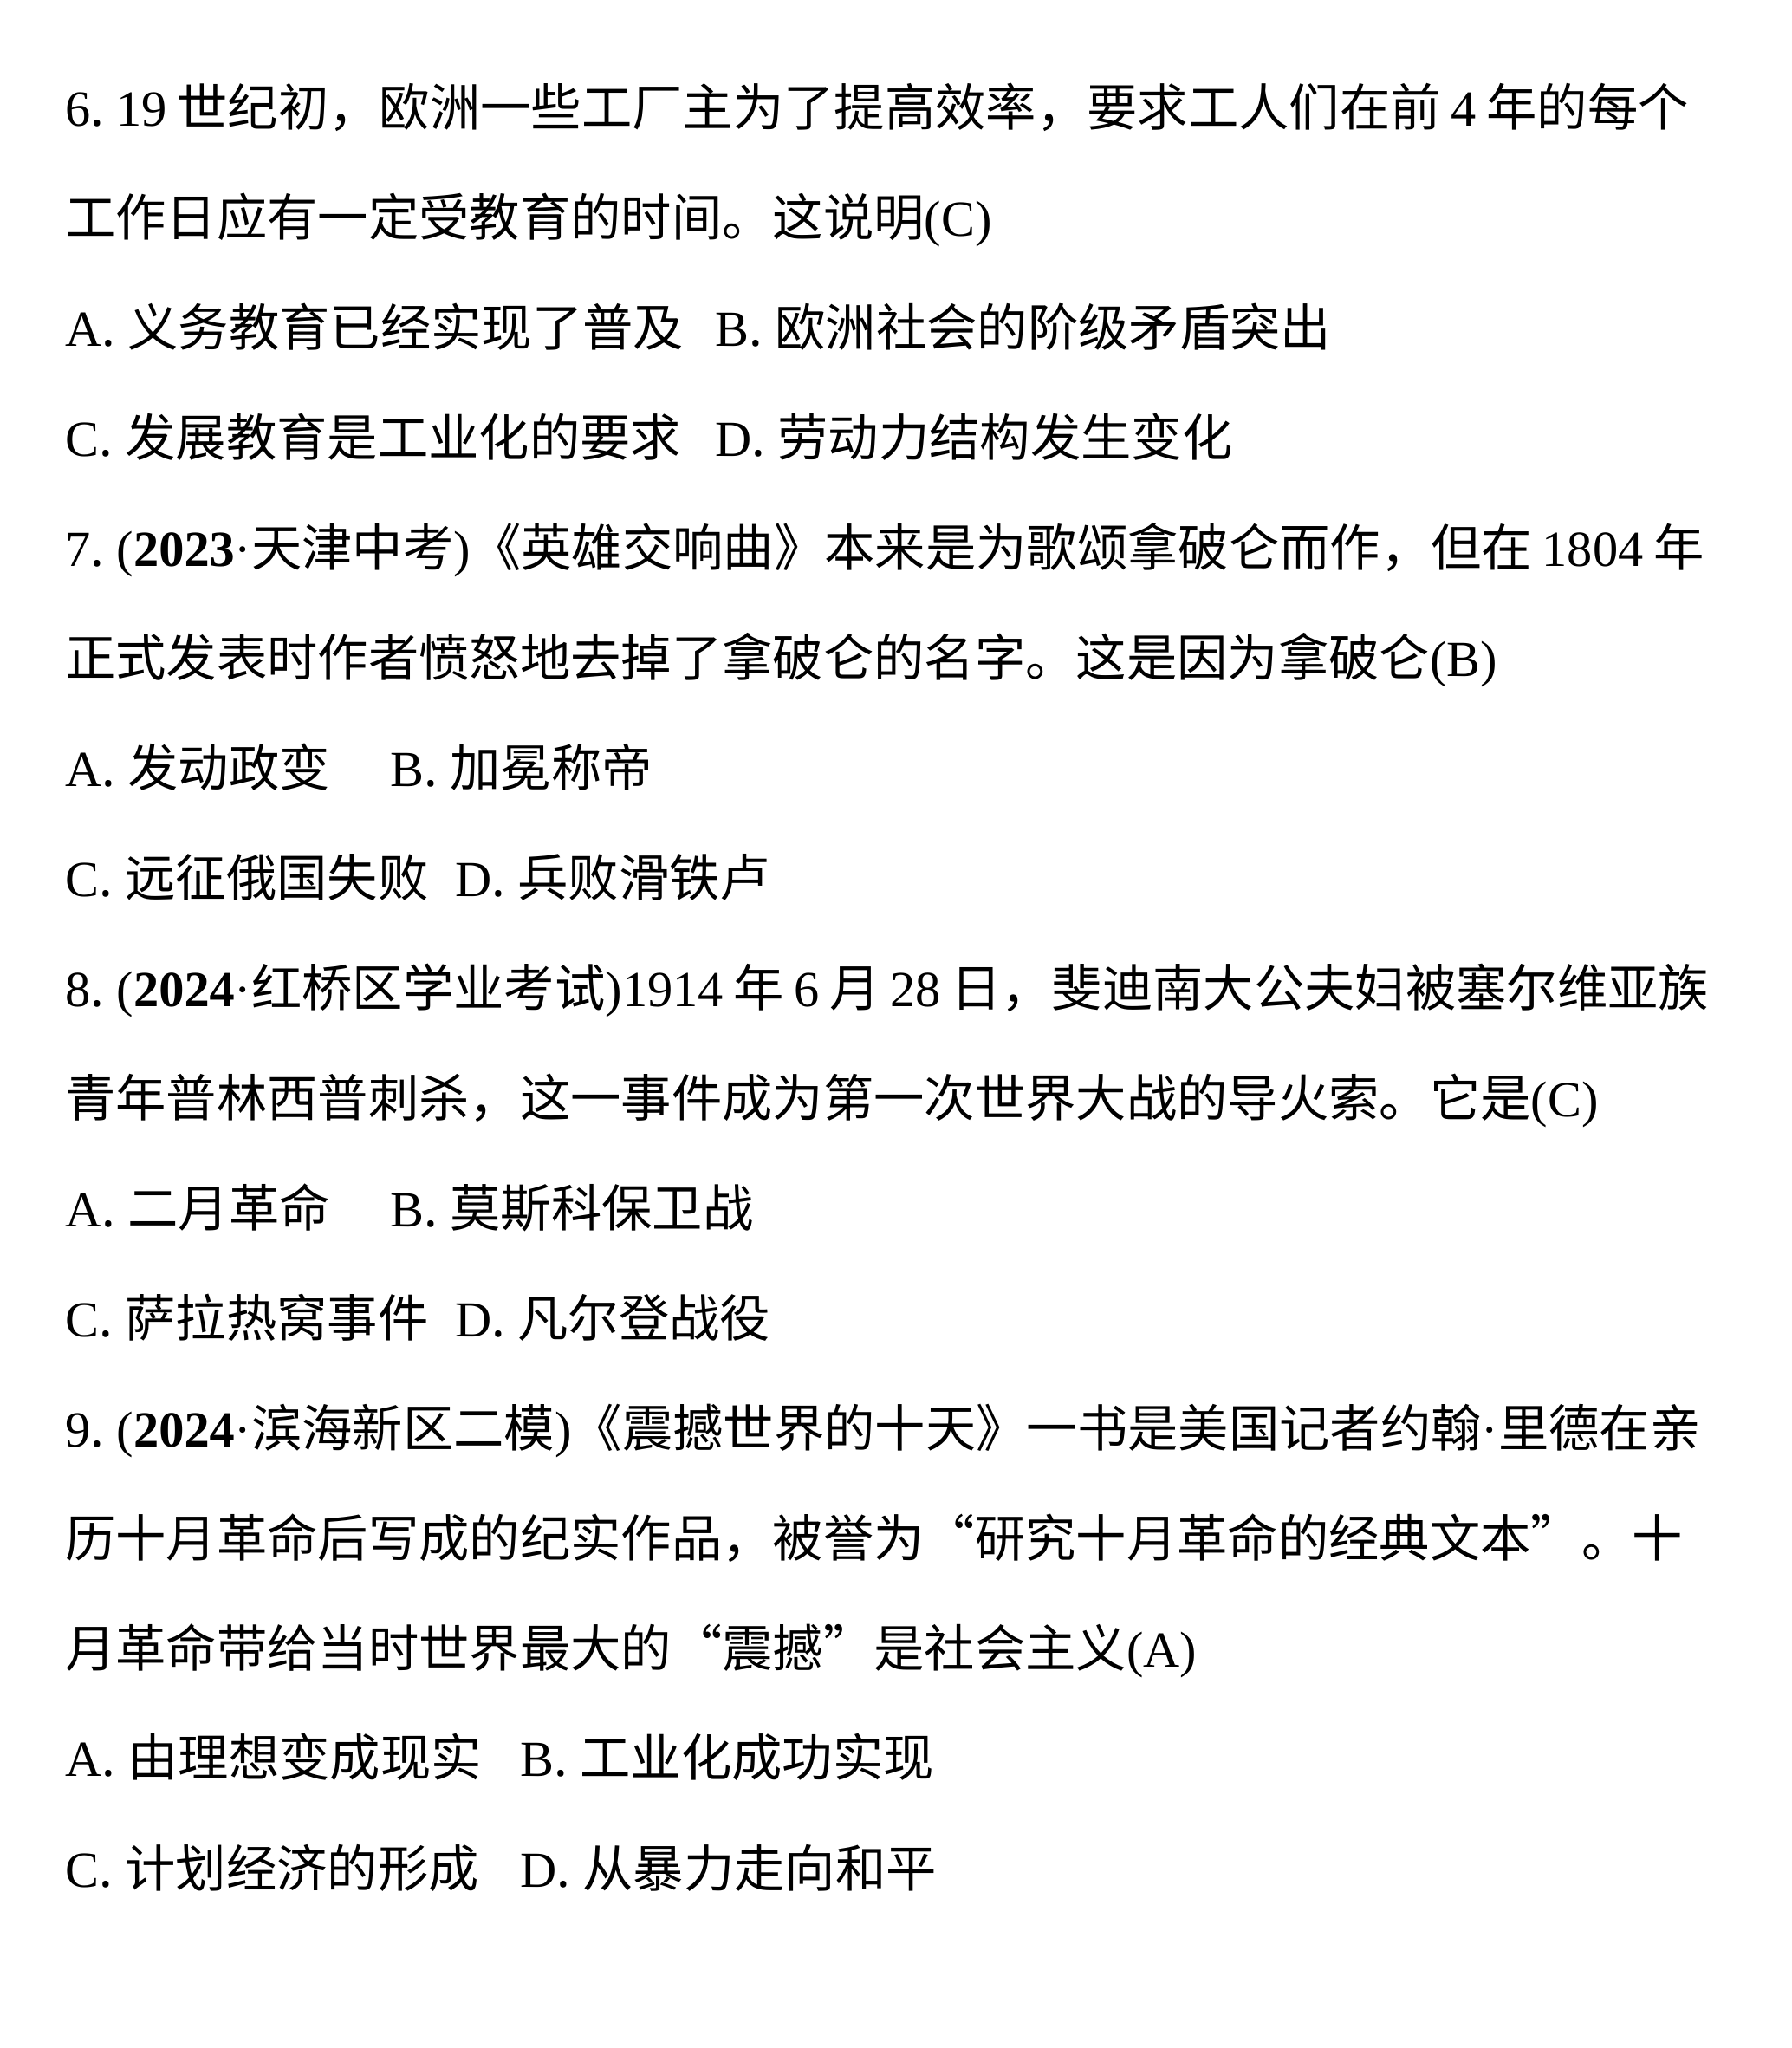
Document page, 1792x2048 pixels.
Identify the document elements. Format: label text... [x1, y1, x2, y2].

text A. 义务教育已经实现了普及 B. 欧洲社会的阶级矛盾突出 [65, 287, 1726, 361]
text C. 远征俄国失败 D. 兵败滑铁卢 [65, 838, 1726, 911]
text A. 发动政变 B. 加冕称帝 [65, 727, 1726, 801]
text A. 由理想变成现实 B. 工业化成功实现 [65, 1718, 1726, 1791]
text 6. 19世纪初，欧洲一些工厂主为了提高效率，要求工人们在前4年的每个工作日应有一定受教育的时间。这说明(C) [65, 68, 1726, 250]
text C. 萨拉热窝事件 D. 凡尔登战役 [65, 1278, 1726, 1351]
text 9. (2024·滨海新区二模)《震撼世界的十天》一书是美国记者约翰·里德在亲历十月革命后写成的纪实作品，被誉为“研究十月革命的经典文本”。十月革命带给当时世界最大的“震撼”是社会主义(A) [65, 1388, 1726, 1681]
text C. 发展教育是工业化的要求 D. 劳动力结构发生变化 [65, 397, 1726, 471]
text C. 计划经济的形成 D. 从暴力走向和平 [65, 1828, 1726, 1902]
text 7. (2023·天津中考)《英雄交响曲》本来是为歌颂拿破仑而作，但在1804年正式发表时作者愤怒地去掉了拿破仑的名字。这是因为拿破仑(B) [65, 508, 1726, 691]
text A. 二月革命 B. 莫斯科保卫战 [65, 1167, 1726, 1241]
text 8. (2024·红桥区学业考试)1914年6月28日，斐迪南大公夫妇被塞尔维亚族青年普林西普刺杀，这一事件成为第一次世界大战的导火索。它是(C) [65, 948, 1726, 1131]
